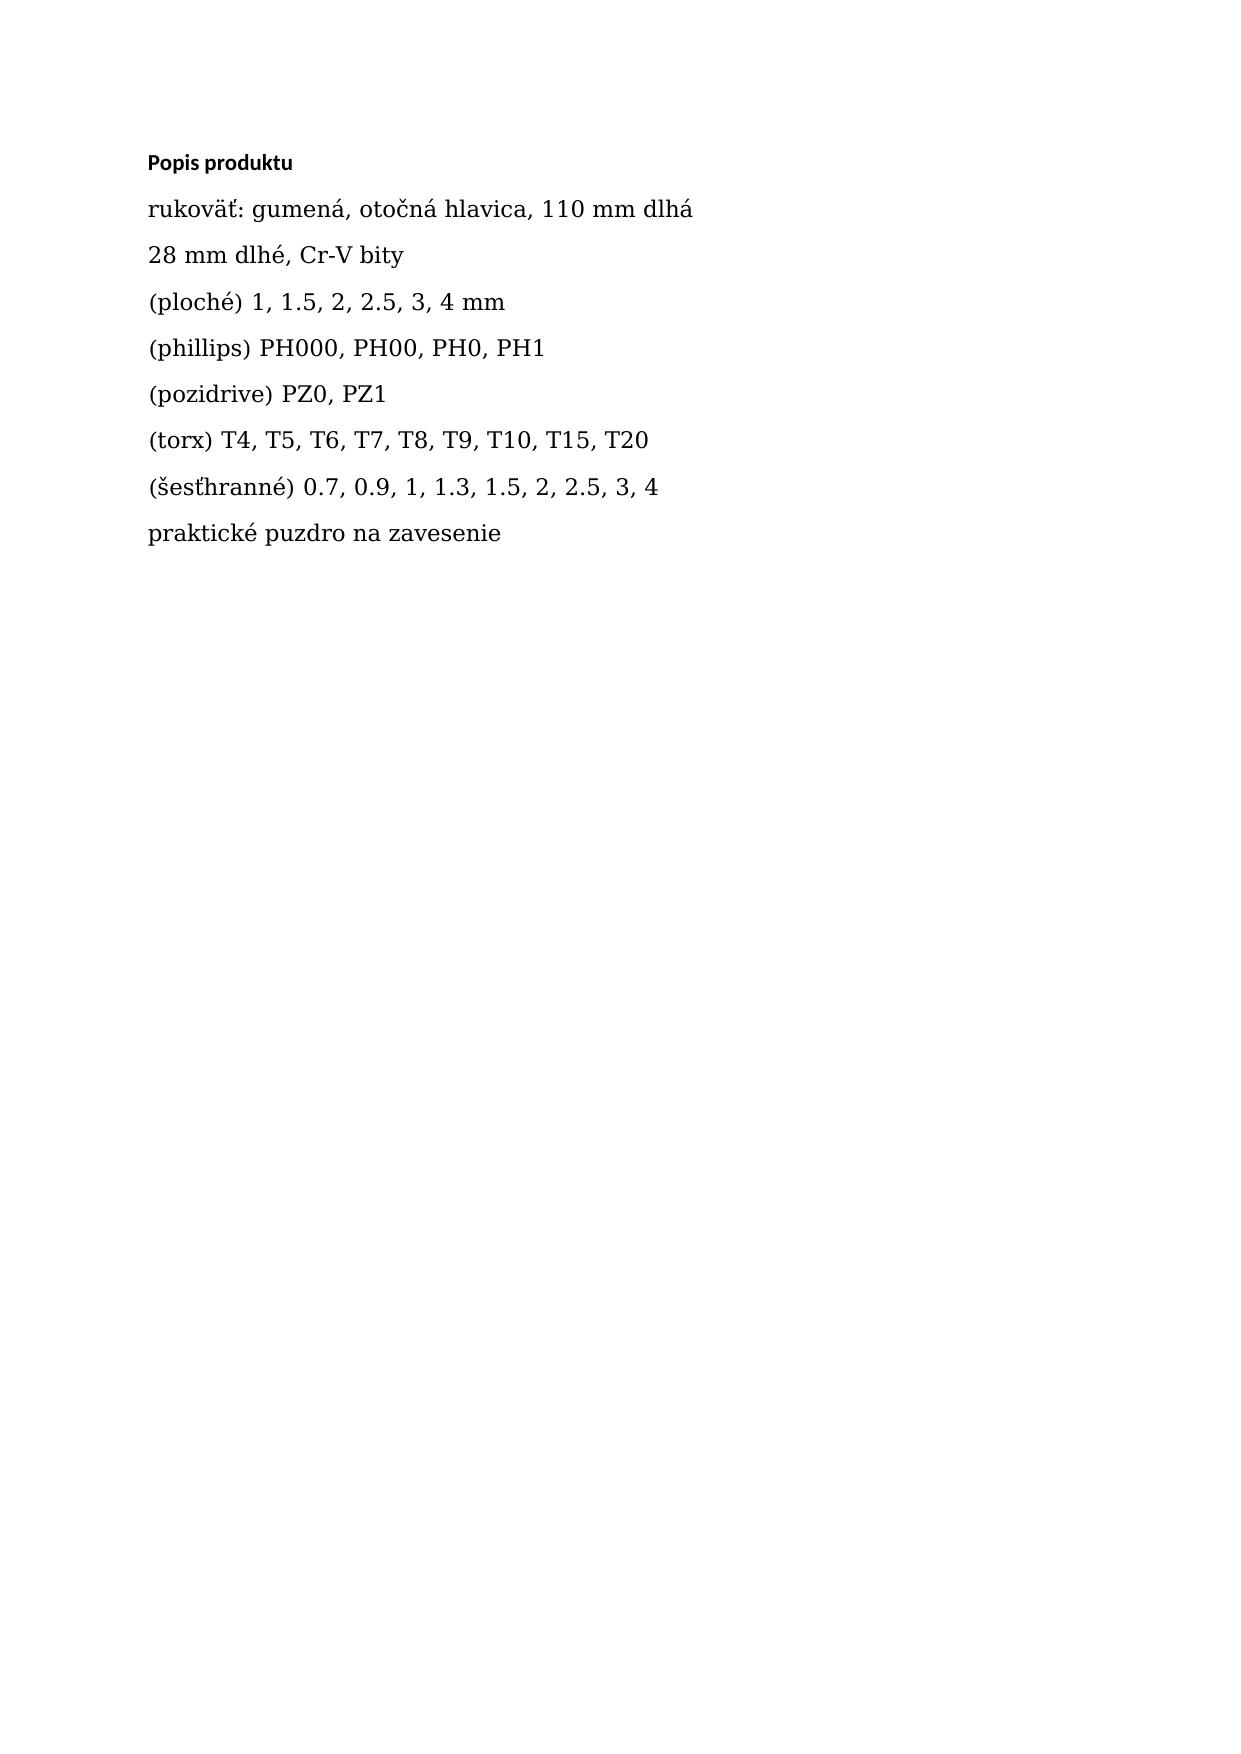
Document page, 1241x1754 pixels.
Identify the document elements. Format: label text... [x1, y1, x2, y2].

text (torx) T4, T5, T6, T7, T8, T9, T10, T15, T20 [148, 426, 1093, 454]
text (pozidrive) PZ0, PZ1 [148, 380, 1093, 407]
text praktické puzdro na zavesenie [148, 519, 1093, 546]
text 28 mm dlhé, Cr-V bity [148, 241, 1093, 268]
text (phillips) PH000, PH00, PH0, PH1 [148, 333, 1093, 361]
text (ploché) 1, 1.5, 2, 2.5, 3, 4 mm [148, 287, 1093, 315]
text Popis produktu [148, 148, 1093, 176]
text (šesťhranné) 0.7, 0.9, 1, 1.3, 1.5, 2, 2.5, 3, 4 [148, 473, 1093, 500]
text rukoväť: gumená, otočná hlavica, 110 mm dlhá [148, 194, 1093, 222]
